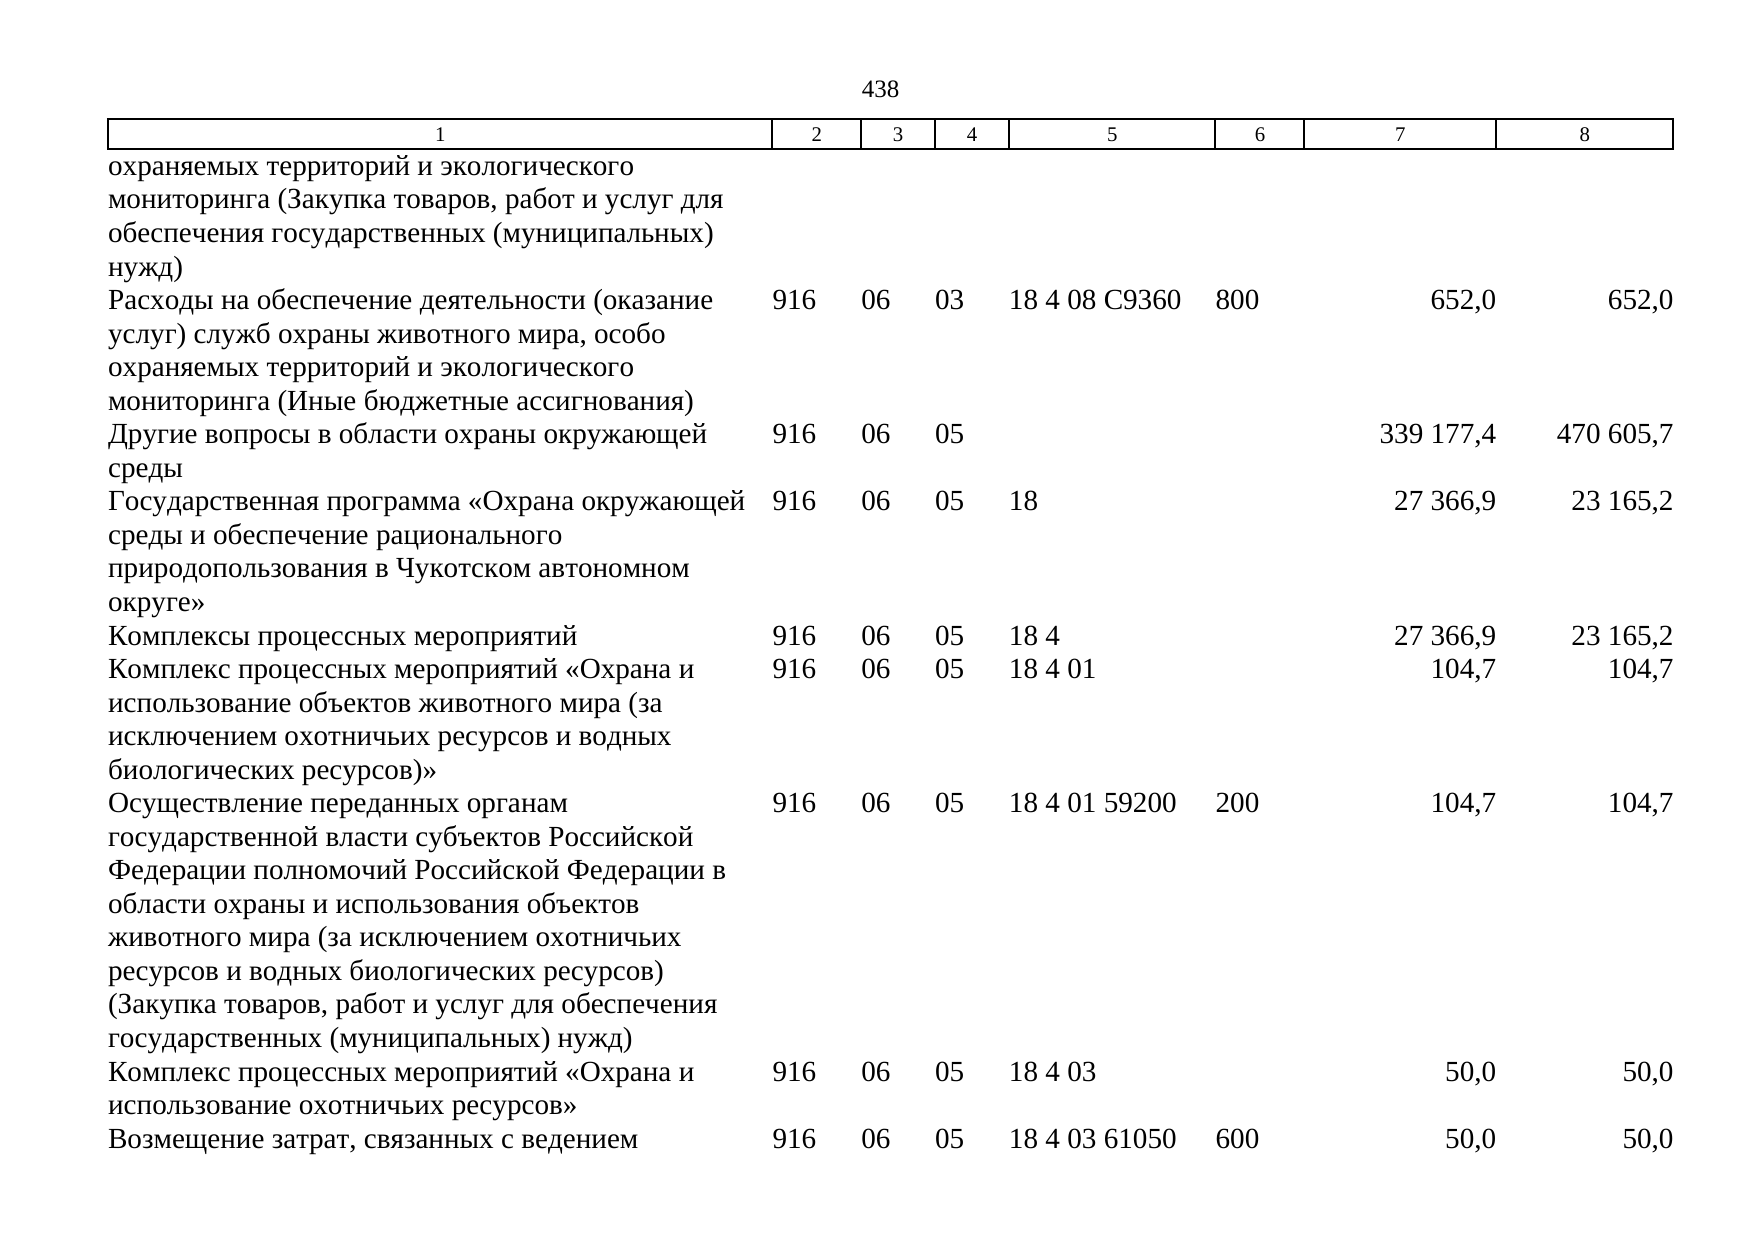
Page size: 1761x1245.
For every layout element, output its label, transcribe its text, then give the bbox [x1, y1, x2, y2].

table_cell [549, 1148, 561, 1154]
table_header 2 [773, 120, 860, 148]
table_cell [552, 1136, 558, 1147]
table_header 5 [1010, 120, 1214, 148]
table_header 1 [109, 120, 771, 148]
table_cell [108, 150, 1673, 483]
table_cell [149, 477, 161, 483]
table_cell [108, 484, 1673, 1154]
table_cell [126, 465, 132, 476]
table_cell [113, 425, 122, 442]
table_header 7 [1305, 120, 1495, 148]
table_header 3 [862, 120, 934, 148]
table_header 6 [1216, 120, 1303, 148]
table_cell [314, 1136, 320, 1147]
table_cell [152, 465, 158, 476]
table_header 8 [1497, 120, 1672, 148]
table_header 4 [936, 120, 1008, 148]
